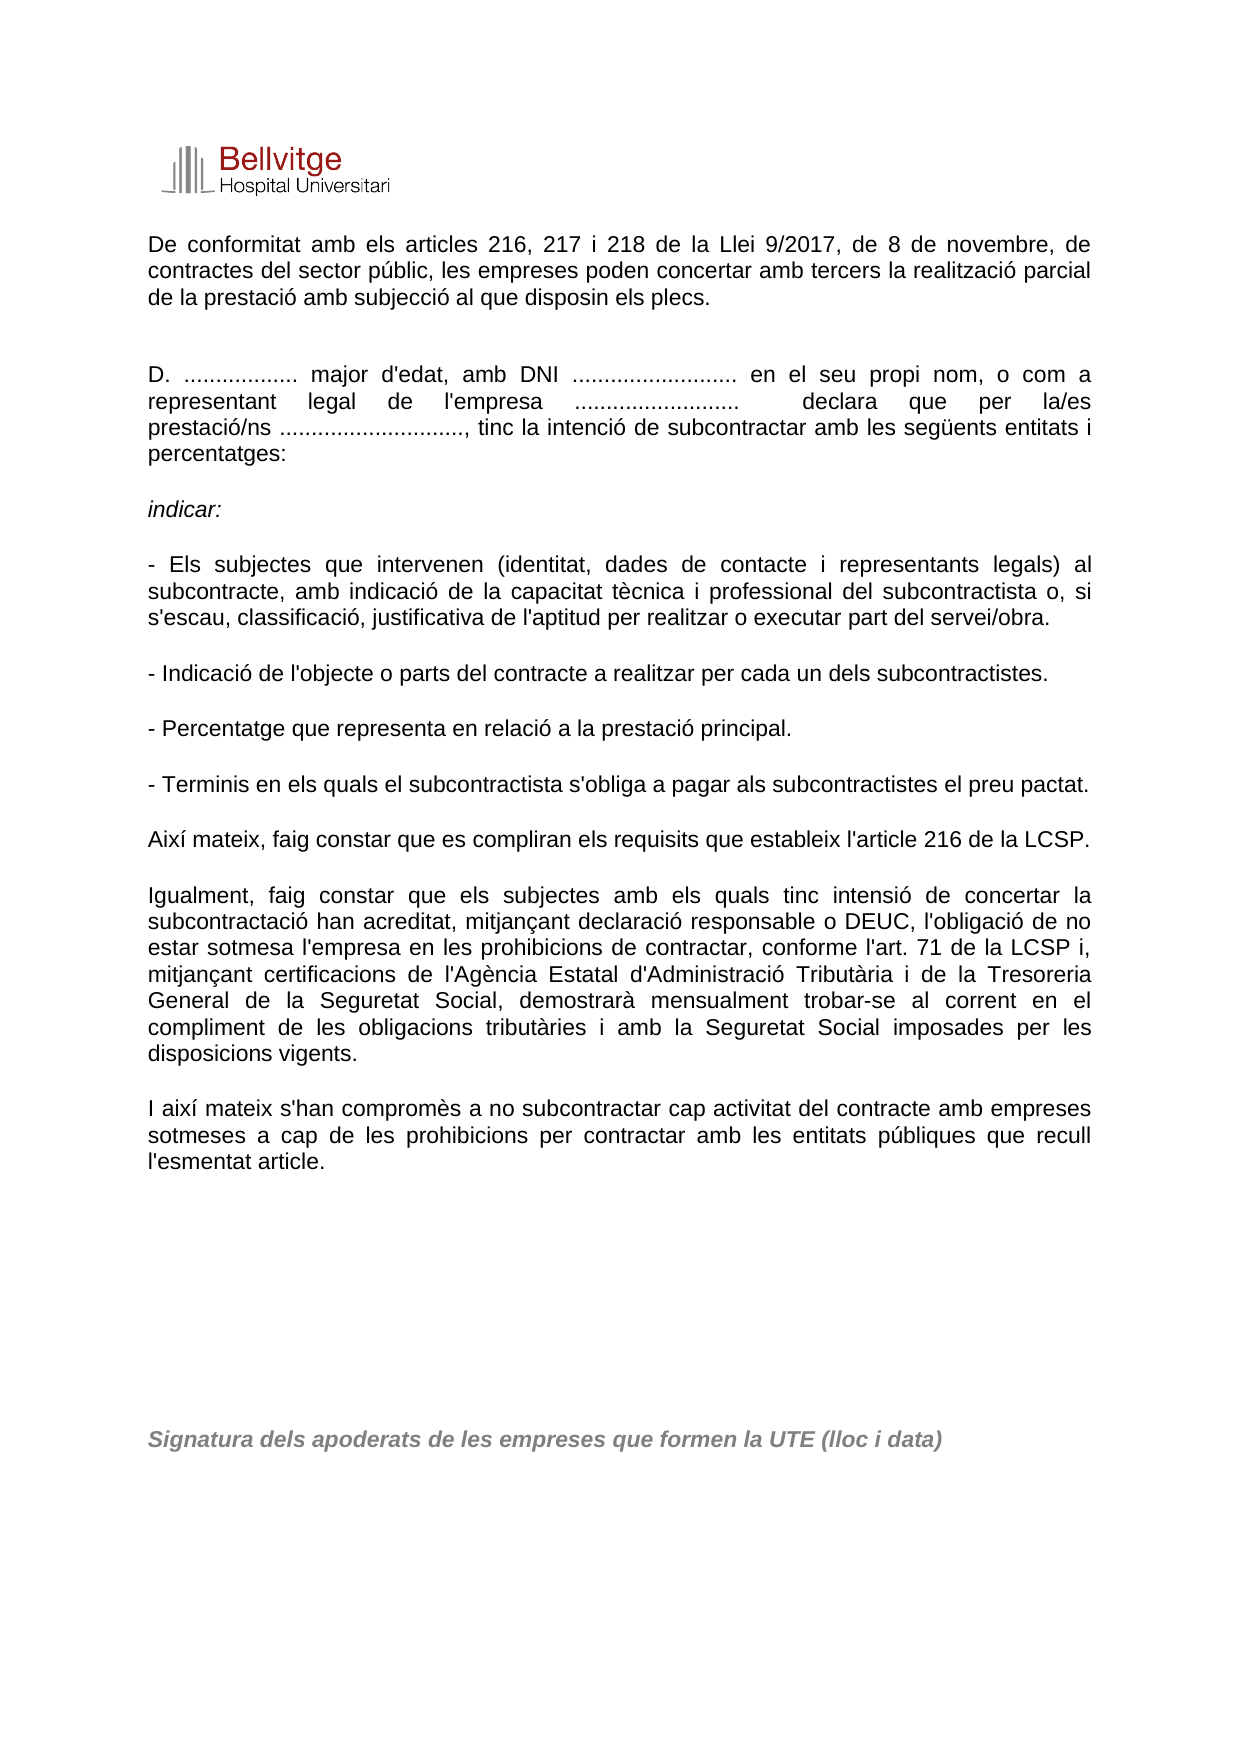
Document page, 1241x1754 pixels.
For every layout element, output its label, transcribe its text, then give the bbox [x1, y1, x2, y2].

text I així mateix s'han compromès a no subcontractar cap activitat del contracte amb empreses sotmeses a cap de les prohibicions per contractar amb les entitats públiques que recull l'esmentat article. [148, 1095, 1092, 1174]
text indicar: [148, 496, 1092, 522]
text Signatura dels apoderats de les empreses que formen la UTE (lloc i data) [148, 1426, 1092, 1452]
text - Percentatge que representa en relació a la prestació principal. [148, 715, 1092, 741]
text - Terminis en els quals el subcontractista s'obliga a pagar als subcontractistes el preu pactat. [148, 771, 1092, 797]
text - Indicació de l'objecte o parts del contracte a realitzar per cada un dels subcontractistes. [148, 659, 1092, 686]
text De conformitat amb els articles 216, 217 i 218 de la Llei 9/2017, de 8 de novembre, de contractes del sector públic, les empreses poden concertar amb tercers la realització parcial de la prestació amb subjecció al que disposin els plecs. [148, 231, 1092, 310]
text D. .................. major d'edat, amb DNI .......................... en el seu propi nom, o com a representant legal de l'empresa .......................... declara que per la/es prestació/ns ............................., tinc la intenció de subcontractar amb les següents entitats i percentatges: [148, 361, 1092, 467]
text Així mateix, faig constar que es compliran els requisits que estableix l'article 216 de la LCSP. [148, 826, 1092, 852]
text - Els subjectes que intervenen (identitat, dades de contacte i representants legals) al subcontracte, amb indicació de la capacitat tècnica i professional del subcontractista o, si s'escau, classificació, justificativa de l'aptitud per realitzar o executar part del servei/obra. [148, 551, 1092, 630]
text Igualment, faig constar que els subjectes amb els quals tinc intensió de concertar la subcontractació han acreditat, mitjançant declaració responsable o DEUC, l'obligació de no estar sotmesa l'empresa en les prohibicions de contractar, conforme l'art. 71 de la LCSP i, mitjançant certificacions de l'Agència Estatal d'Administració Tributària i de la Tresoreria General de la Seguretat Social, demostrarà mensualment trobar-se al corrent en el compliment de les obligacions tributàries i amb la Seguretat Social imposades per les disposicions vigents. [148, 882, 1092, 1066]
picture [147, 131, 404, 210]
